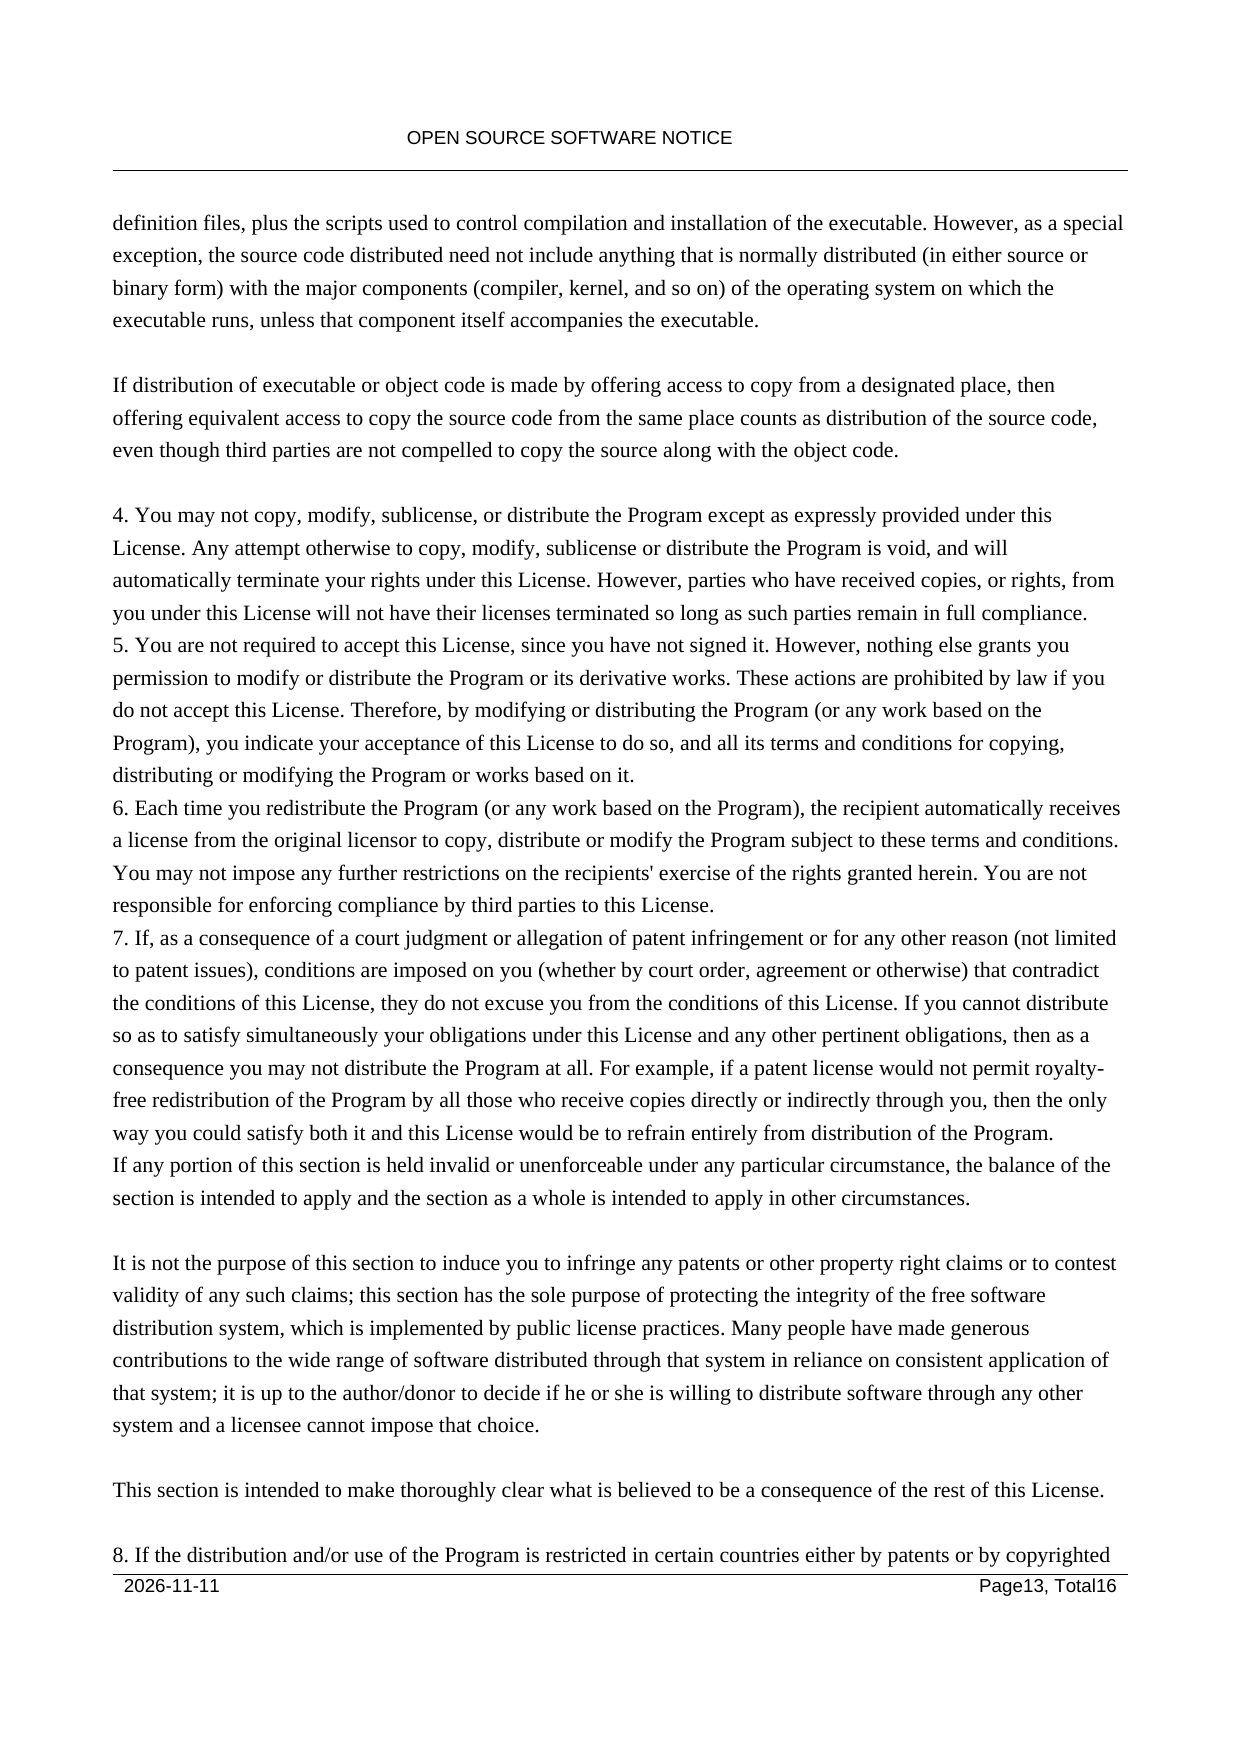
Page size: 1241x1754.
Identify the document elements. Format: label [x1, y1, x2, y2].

text [112, 206, 1128, 1571]
